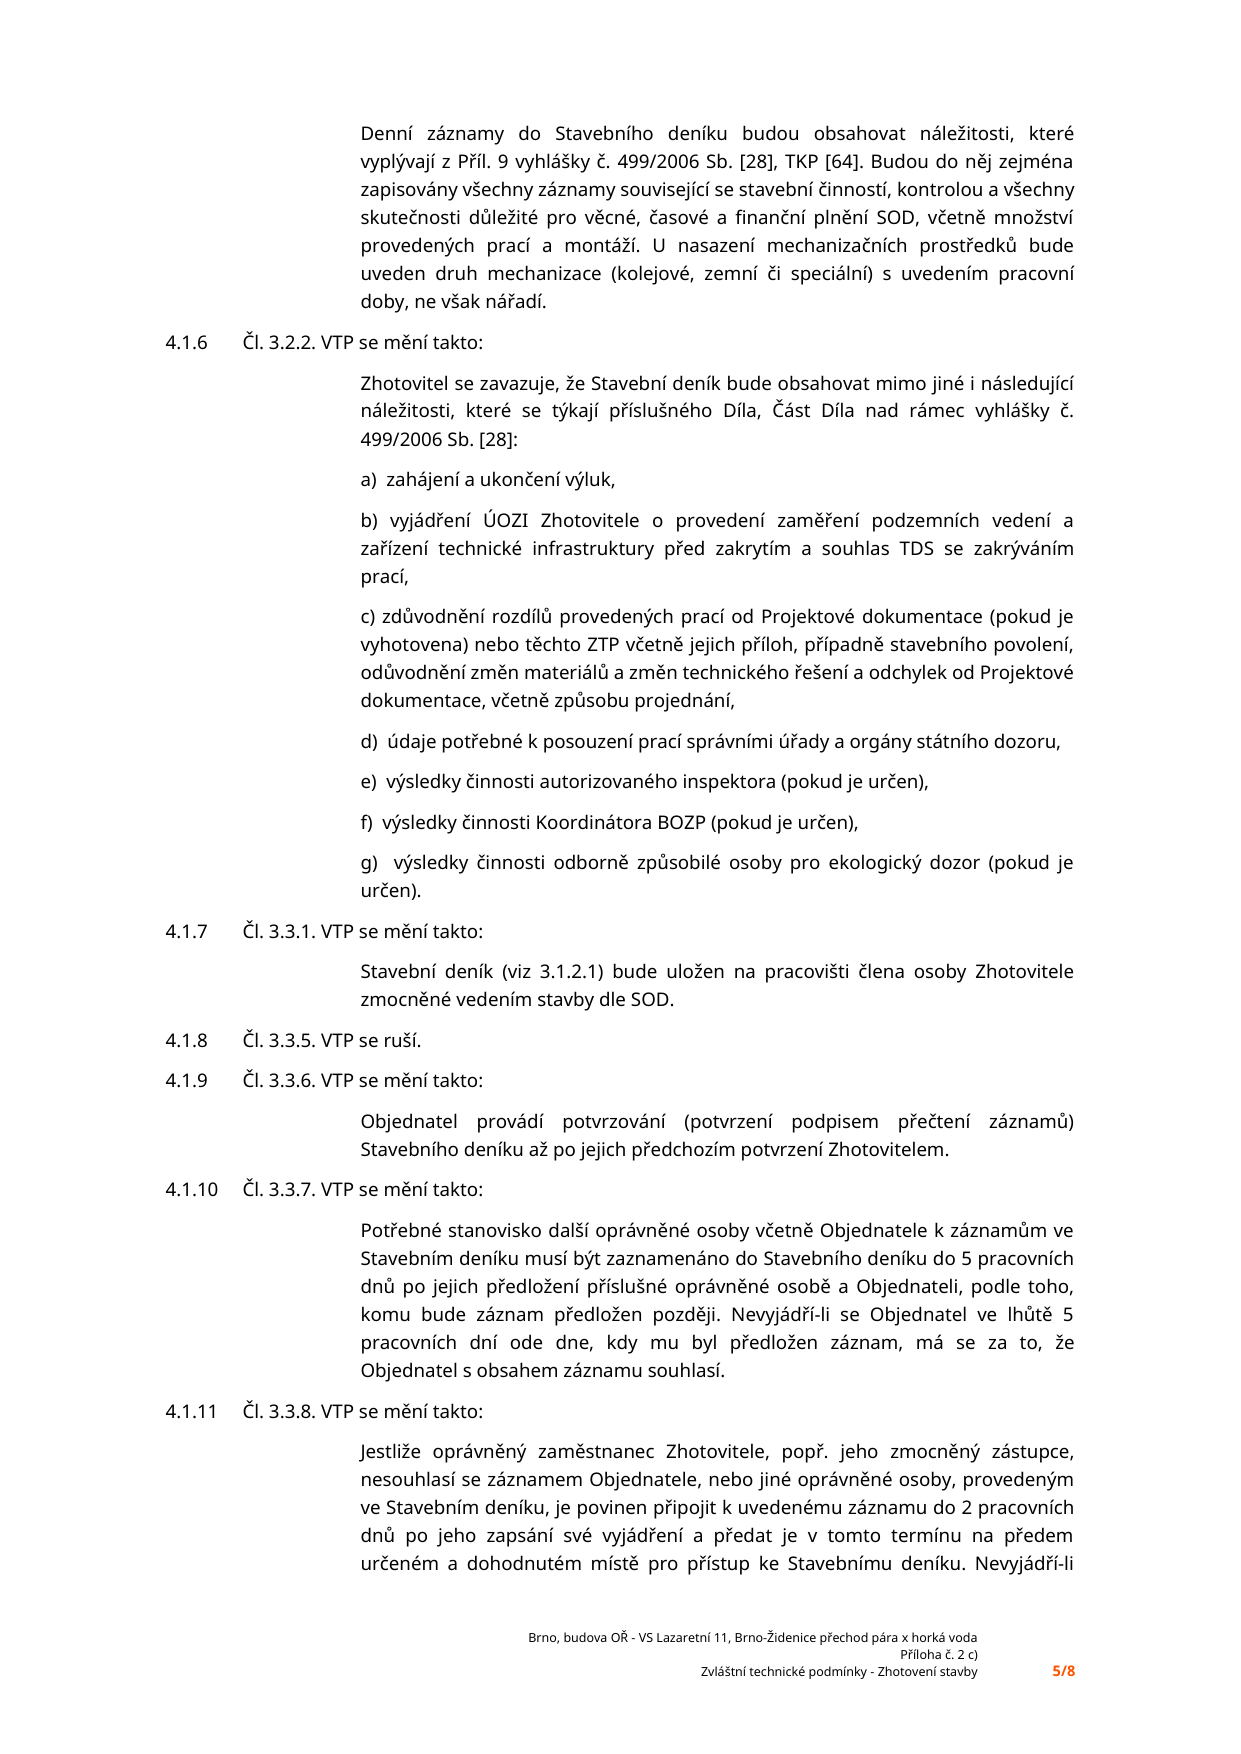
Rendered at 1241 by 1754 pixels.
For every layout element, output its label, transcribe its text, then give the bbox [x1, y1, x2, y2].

list b) vyjádření ÚOZI Zhotovitele o provedení zaměření podzemních vedení a zařízení technické infrastruktury před zakrytím a souhlas TDS se zakrýváním prací, [360, 507, 1075, 588]
list c) zdůvodnění rozdílů provedených prací od Projektové dokumentace (pokud je vyhotovena) nebo těchto ZTP včetně jejich příloh, případně stavebního povolení, odůvodnění změn materiálů a změn technického řešení a odchylek od Projektové dokumentace, včetně způsobu projednání, [360, 603, 1075, 713]
list e) výsledky činnosti autorizovaného inspektora (pokud je určen), [360, 768, 1075, 794]
list Objednatel provádí potvrzování (potvrzení podpisem přečtení záznamů) Stavebního deníku až po jejich předchozím potvrzení Zhotovitelem. [360, 1108, 1075, 1162]
text Čl. 3.3.7. VTP se mění takto: [165, 1177, 1075, 1202]
list d) údaje potřebné k posouzení prací správními úřady a orgány státního dozoru, [360, 728, 1075, 753]
list g) výsledky činnosti odborně způsobilé osoby pro ekologický dozor (pokud je určen). [360, 849, 1075, 903]
text Čl. 3.3.5. VTP se ruší. [165, 1027, 1075, 1053]
list a) zahájení a ukončení výluk, [360, 466, 1075, 492]
list Denní záznamy do Stavebního deníku budou obsahovat náležitosti, které vyplývají z Příl. 9 vyhlášky č. 499/2006 Sb. [28], TKP [64]. Budou do něj zejména zapisovány všechny záznamy související se stavební činností, kontrolou a všechny skutečnosti důležité pro věcné, časové a finanční plnění SOD, včetně množství provedených prací a montáží. U nasazení mechanizačních prostředků bude uveden druh mechanizace (kolejové, zemní či speciální) s uvedením pracovní doby, ne však nářadí. [360, 121, 1075, 314]
text Čl. 3.3.1. VTP se mění takto: [165, 918, 1075, 944]
text Čl. 3.2.2. VTP se mění takto: [165, 329, 1075, 355]
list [360, 1438, 1075, 1576]
text Čl. 3.3.8. VTP se mění takto: [165, 1398, 1075, 1423]
list Potřebné stanovisko další oprávněné osoby včetně Objednatele k záznamům ve Stavebním deníku musí být zaznamenáno do Stavebního deníku do 5 pracovních dnů po jejich předložení příslušné oprávněné osobě a Objednateli, podle toho, komu bude záznam předložen později. Nevyjádří-li se Objednatel ve lhůtě 5 pracovních dní ode dne, kdy mu byl předložen záznam, má se za to, že Objednatel s obsahem záznamu souhlasí. [360, 1217, 1075, 1383]
list f) výsledky činnosti Koordinátora BOZP (pokud je určen), [360, 809, 1075, 834]
list Zhotovitel se zavazuje, že Stavební deník bude obsahovat mimo jiné i následující náležitosti, které se týkají příslušného Díla, Část Díla nad rámec vyhlášky č. 499/2006 Sb. [28]: [360, 370, 1075, 451]
list Stavební deník (viz 3.1.2.1) bude uložen na pracovišti člena osoby Zhotovitele zmocněné vedením stavby dle SOD. [360, 959, 1075, 1012]
text Čl. 3.3.6. VTP se mění takto: [165, 1068, 1075, 1093]
